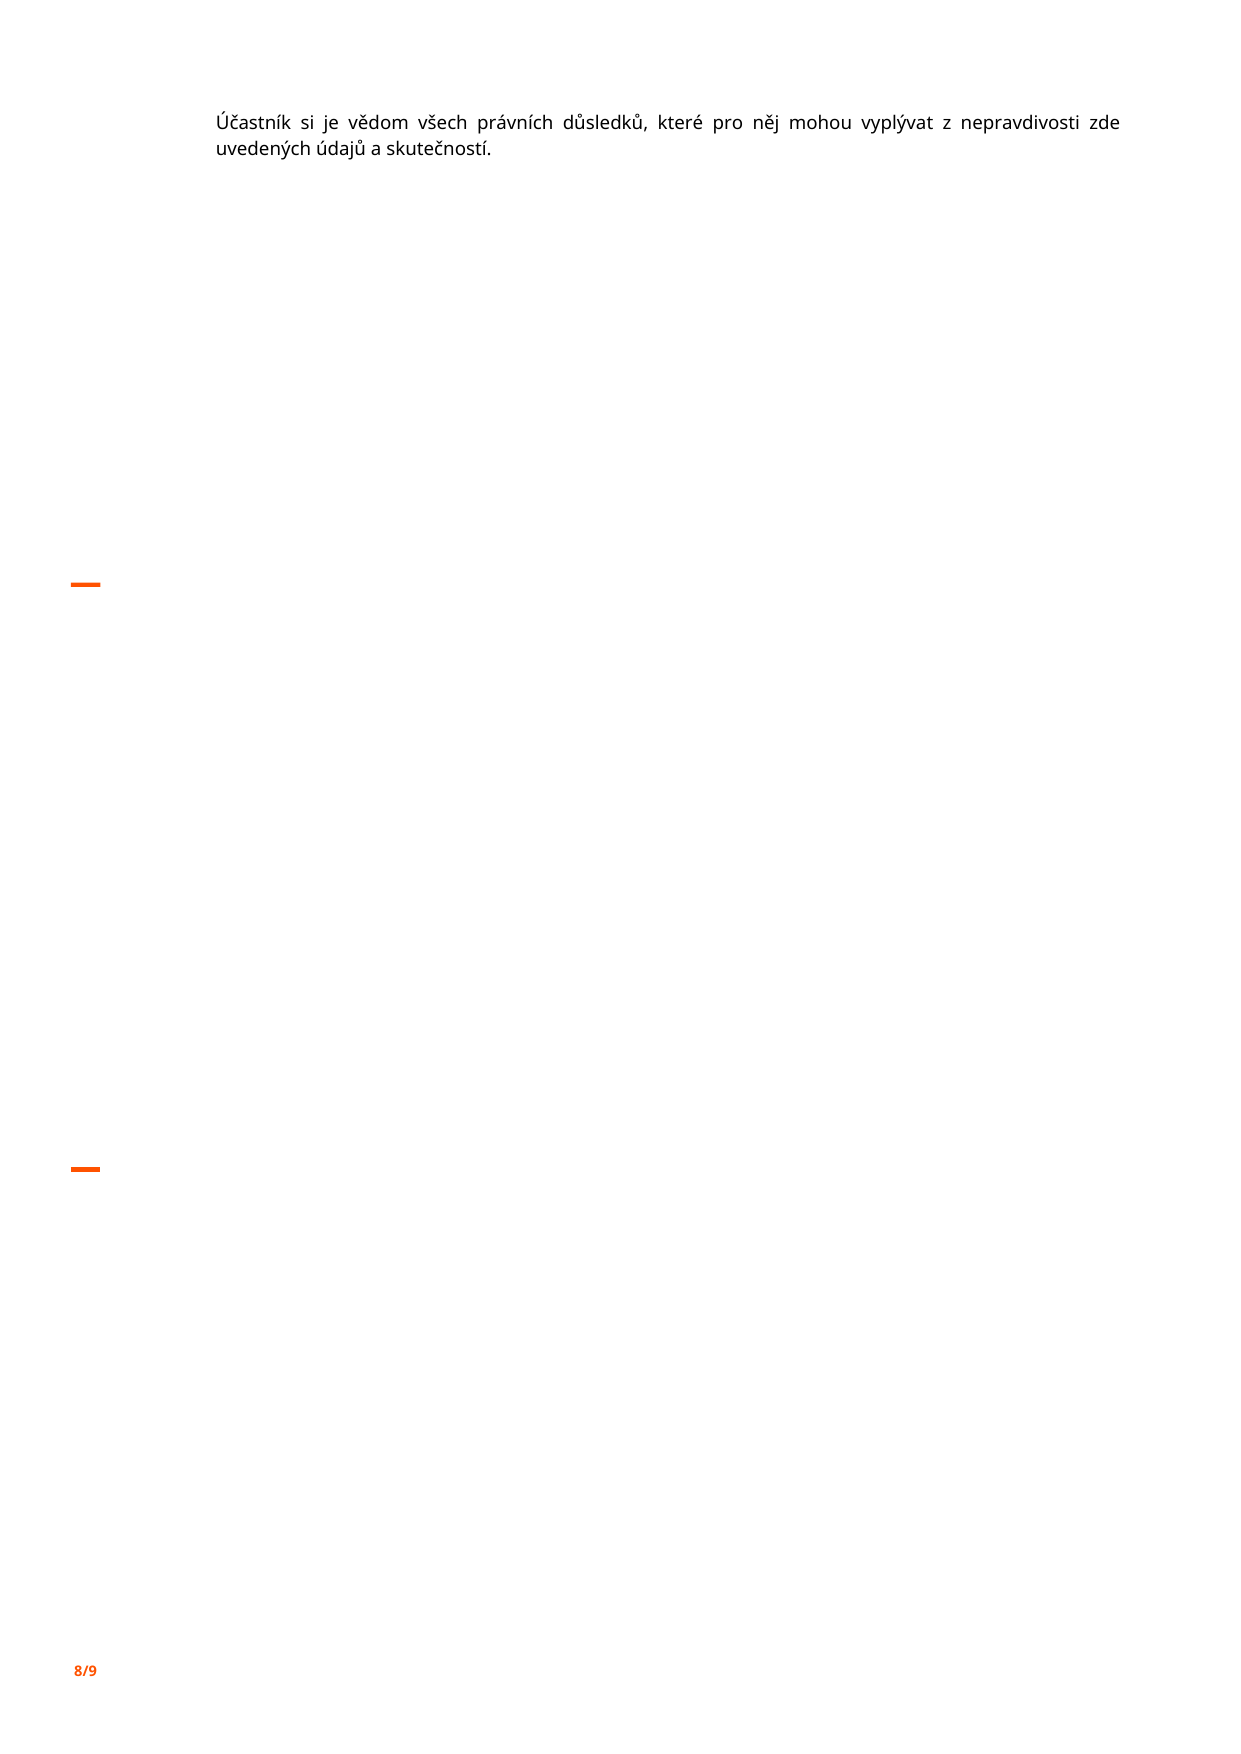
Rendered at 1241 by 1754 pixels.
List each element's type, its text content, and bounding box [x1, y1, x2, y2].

text Účastník si je vědom všech právních důsledků, které pro něj mohou vyplývat z nepravdivosti zde uvedených údajů a skutečností. [216, 109, 1122, 160]
